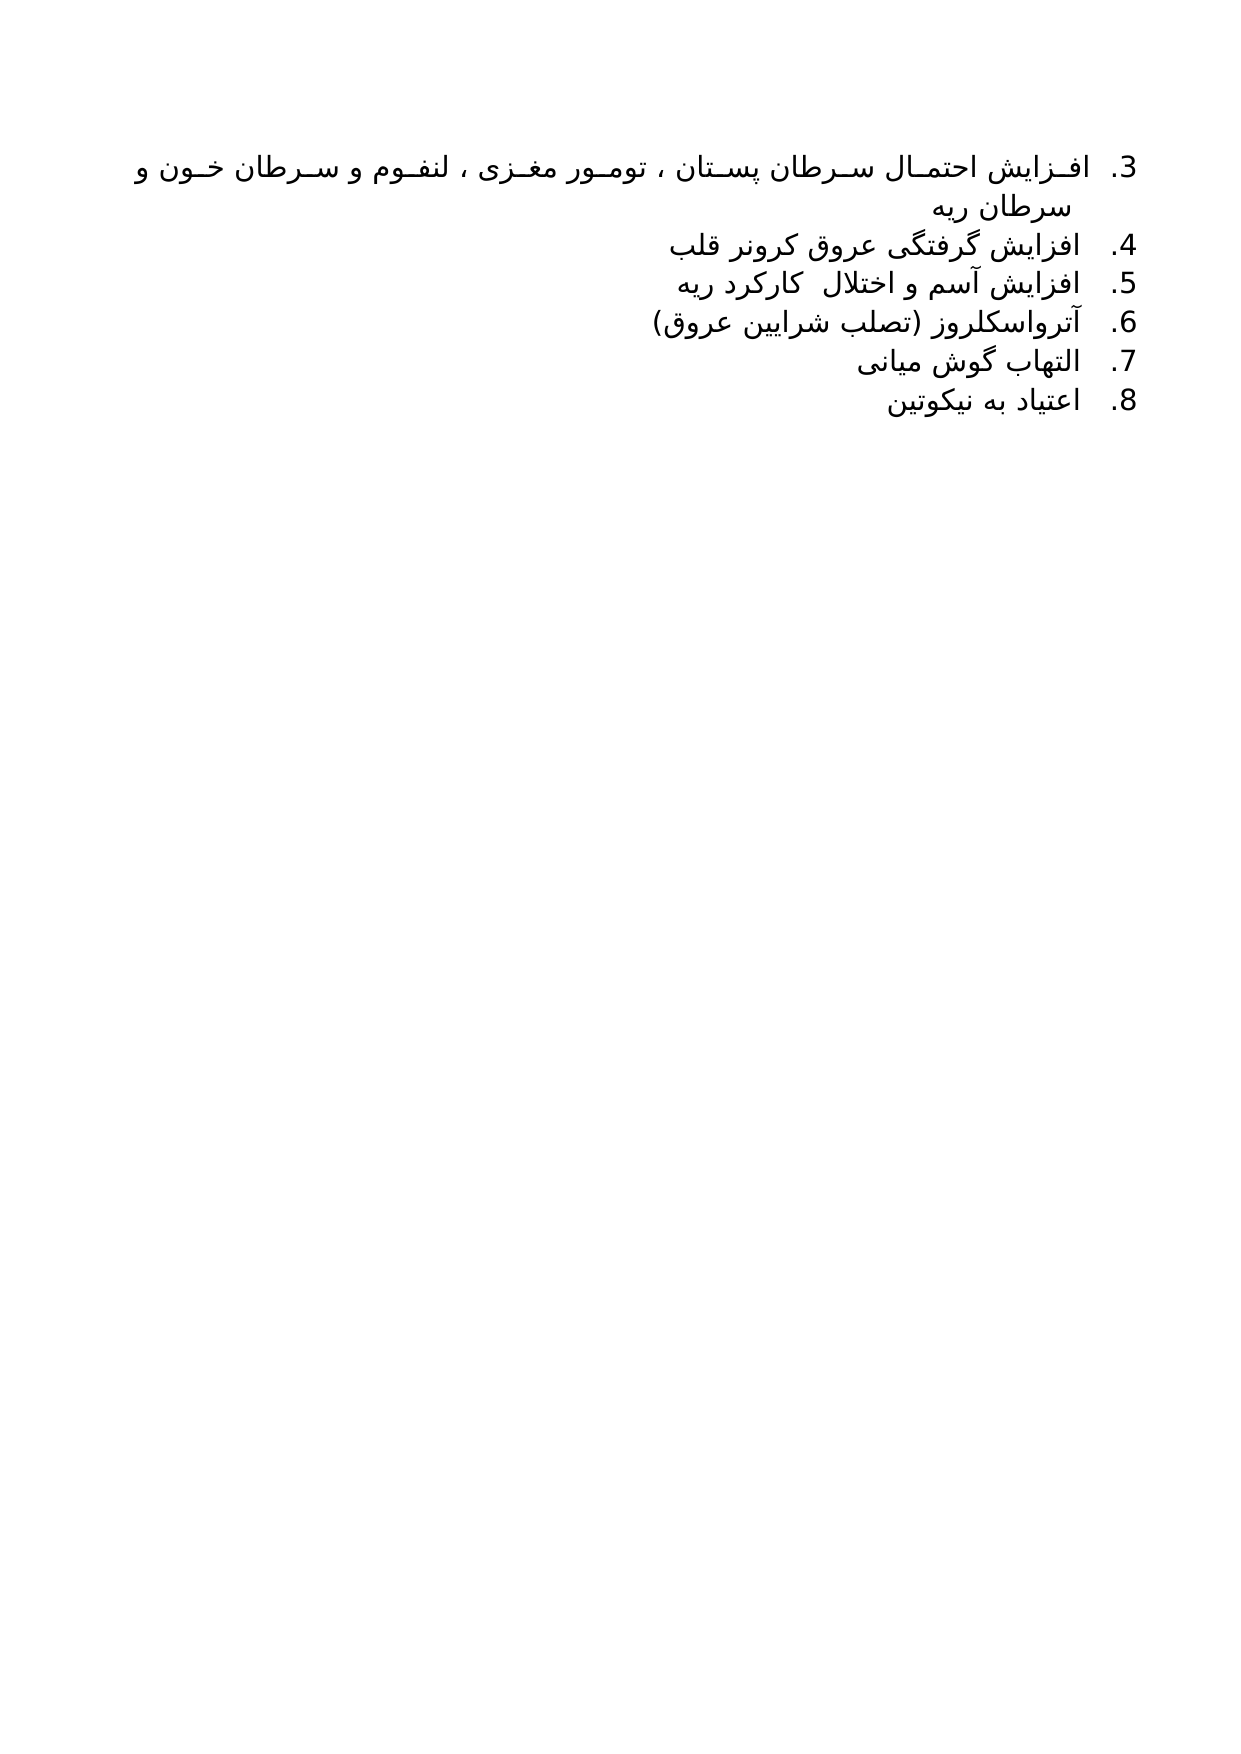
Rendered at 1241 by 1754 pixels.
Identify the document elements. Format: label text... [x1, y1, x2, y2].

list افزایش آسم و اختلال کارکرد ریه [135, 267, 1110, 301]
list آترواسکلروز (تصلب شرایین عروق) [135, 306, 1110, 340]
list التهاب گوش میانی [135, 345, 1110, 379]
list افزایش احتمال سرطان پستان ، تومور مغزی ، لنفوم و سرطان خون و سرطان ریه [135, 150, 1110, 223]
list اعتیاد به نیکوتین [135, 384, 1110, 418]
list افزایش گرفتگی عروق کرونر قلب [135, 228, 1110, 262]
